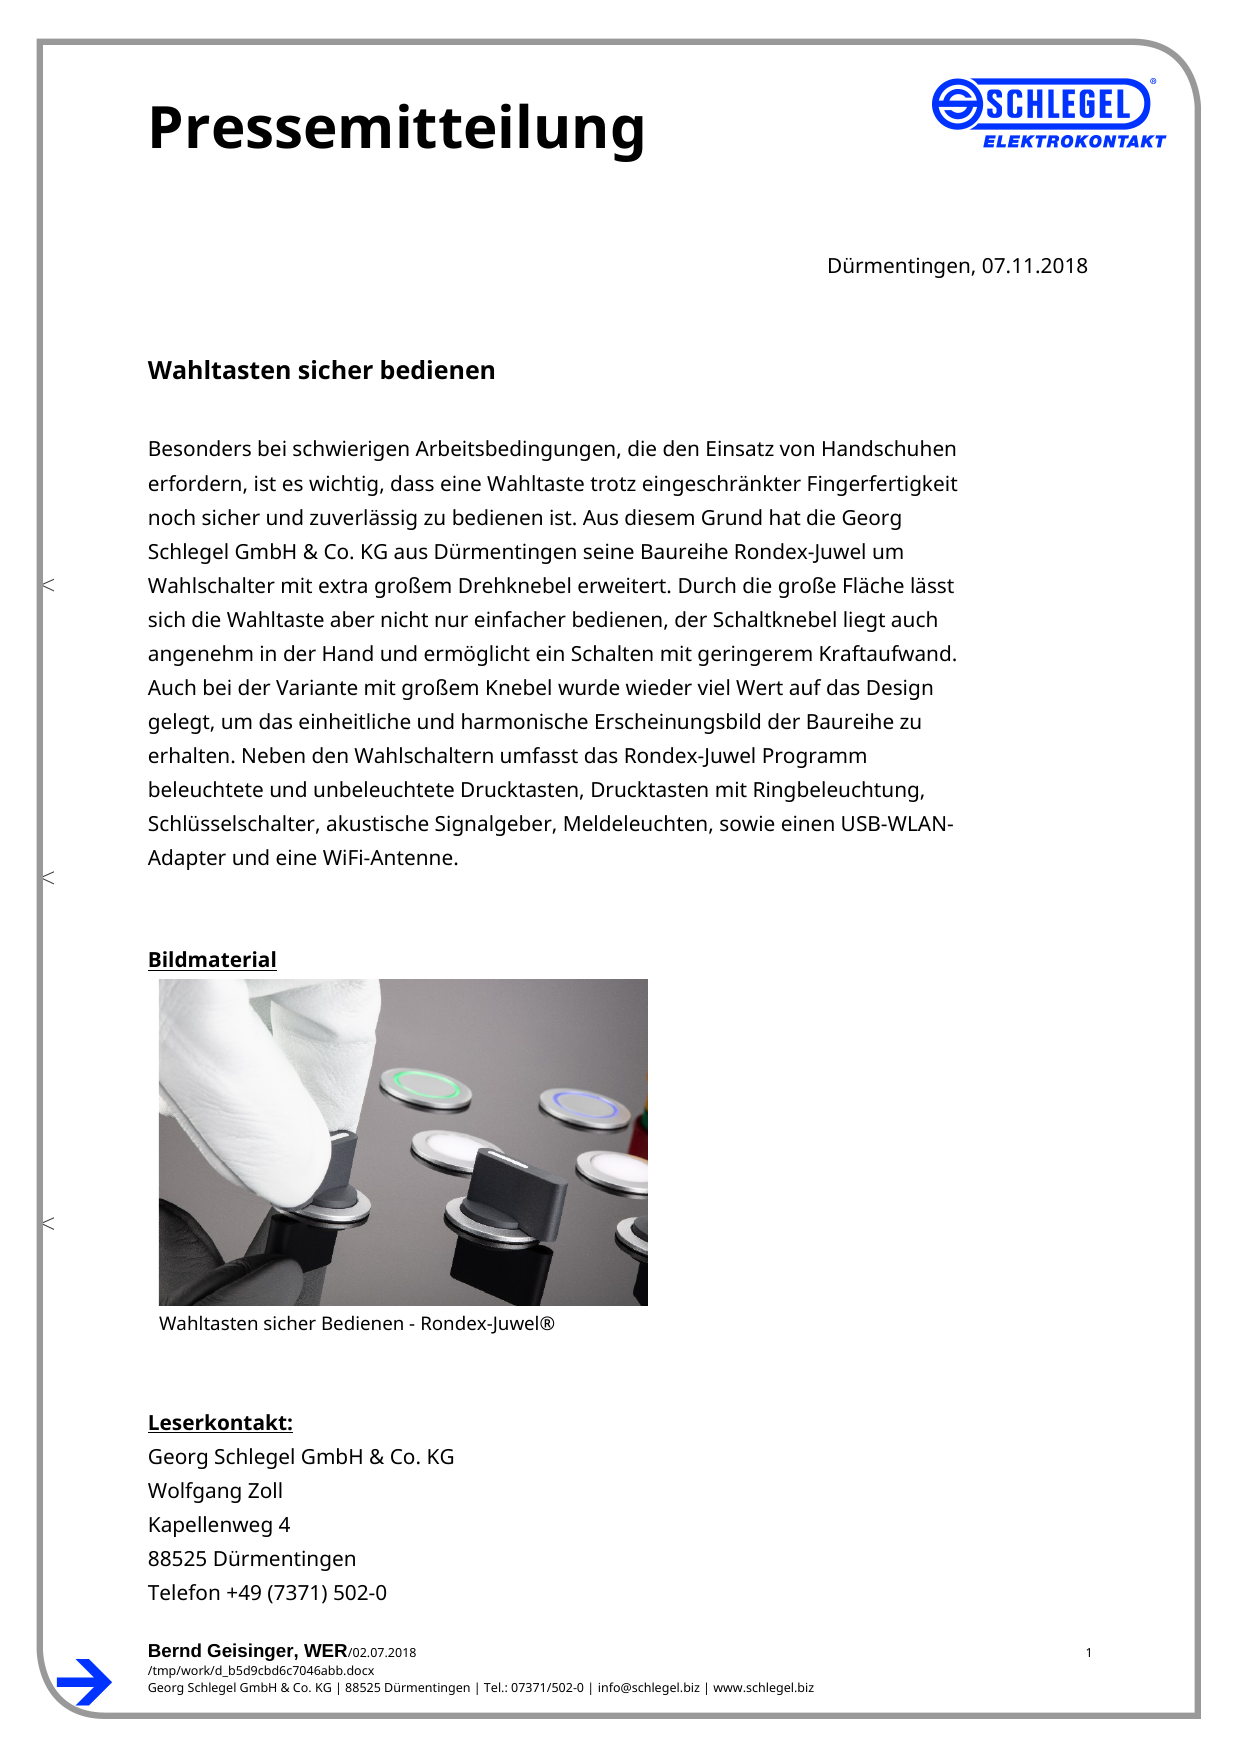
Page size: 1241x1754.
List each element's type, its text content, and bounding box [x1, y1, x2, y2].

table_cell Wahltasten sicher Bedienen - Rondex-Juwel® [148, 1310, 666, 1340]
text Kapellenweg 4 [148, 1510, 1093, 1538]
text Leserkontakt: [148, 1408, 1093, 1436]
table_header [148, 980, 666, 1310]
text Telefon +49 (7371) 502-0 [148, 1578, 1093, 1607]
text Georg Schlegel GmbH & Co. KG [148, 1442, 1093, 1470]
text Wahltasten sicher bedienen [148, 353, 974, 387]
text Bildmaterial [148, 946, 1093, 974]
text 88525 Dürmentingen [148, 1544, 1093, 1573]
picture [0, 0, 1239, 1754]
text Dürmentingen, 07.11.2018 [148, 251, 1093, 279]
text Wolfgang Zoll [148, 1476, 1093, 1504]
text Besonders bei schwierigen Arbeitsbedingungen, die den Einsatz von Handschuhen erfordern, ist es wichtig, dass eine Wahltaste trotz eingeschränkter Fingerfertigkeit noch sicher und zuverlässig zu bedienen ist. Aus diesem Grund hat die Georg Schlegel GmbH & Co. KG aus Dürmentingen seine Baureihe Rondex-Juwel um Wahlschalter mit extra großem Drehknebel erweitert. Durch die große Fläche lässt sich die Wahltaste aber nicht nur einfacher bedienen, der Schaltknebel liegt auch angenehm in der Hand und ermöglicht ein Schalten mit geringerem Kraftaufwand. Auch bei der Variante mit großem Knebel wurde wieder viel Wert auf das Design gelegt, um das einheitliche und harmonische Erscheinungsbild der Baureihe zu erhalten. Neben den Wahlschaltern umfasst das Rondex-Juwel Programm beleuchtete und unbeleuchtete Drucktasten, Drucktasten mit Ringbeleuchtung, Schlüsselschalter, akustische Signalgeber, Meldeleuchten, sowie einen USB-WLAN-Adapter und eine WiFi-Antenne. [148, 434, 974, 872]
